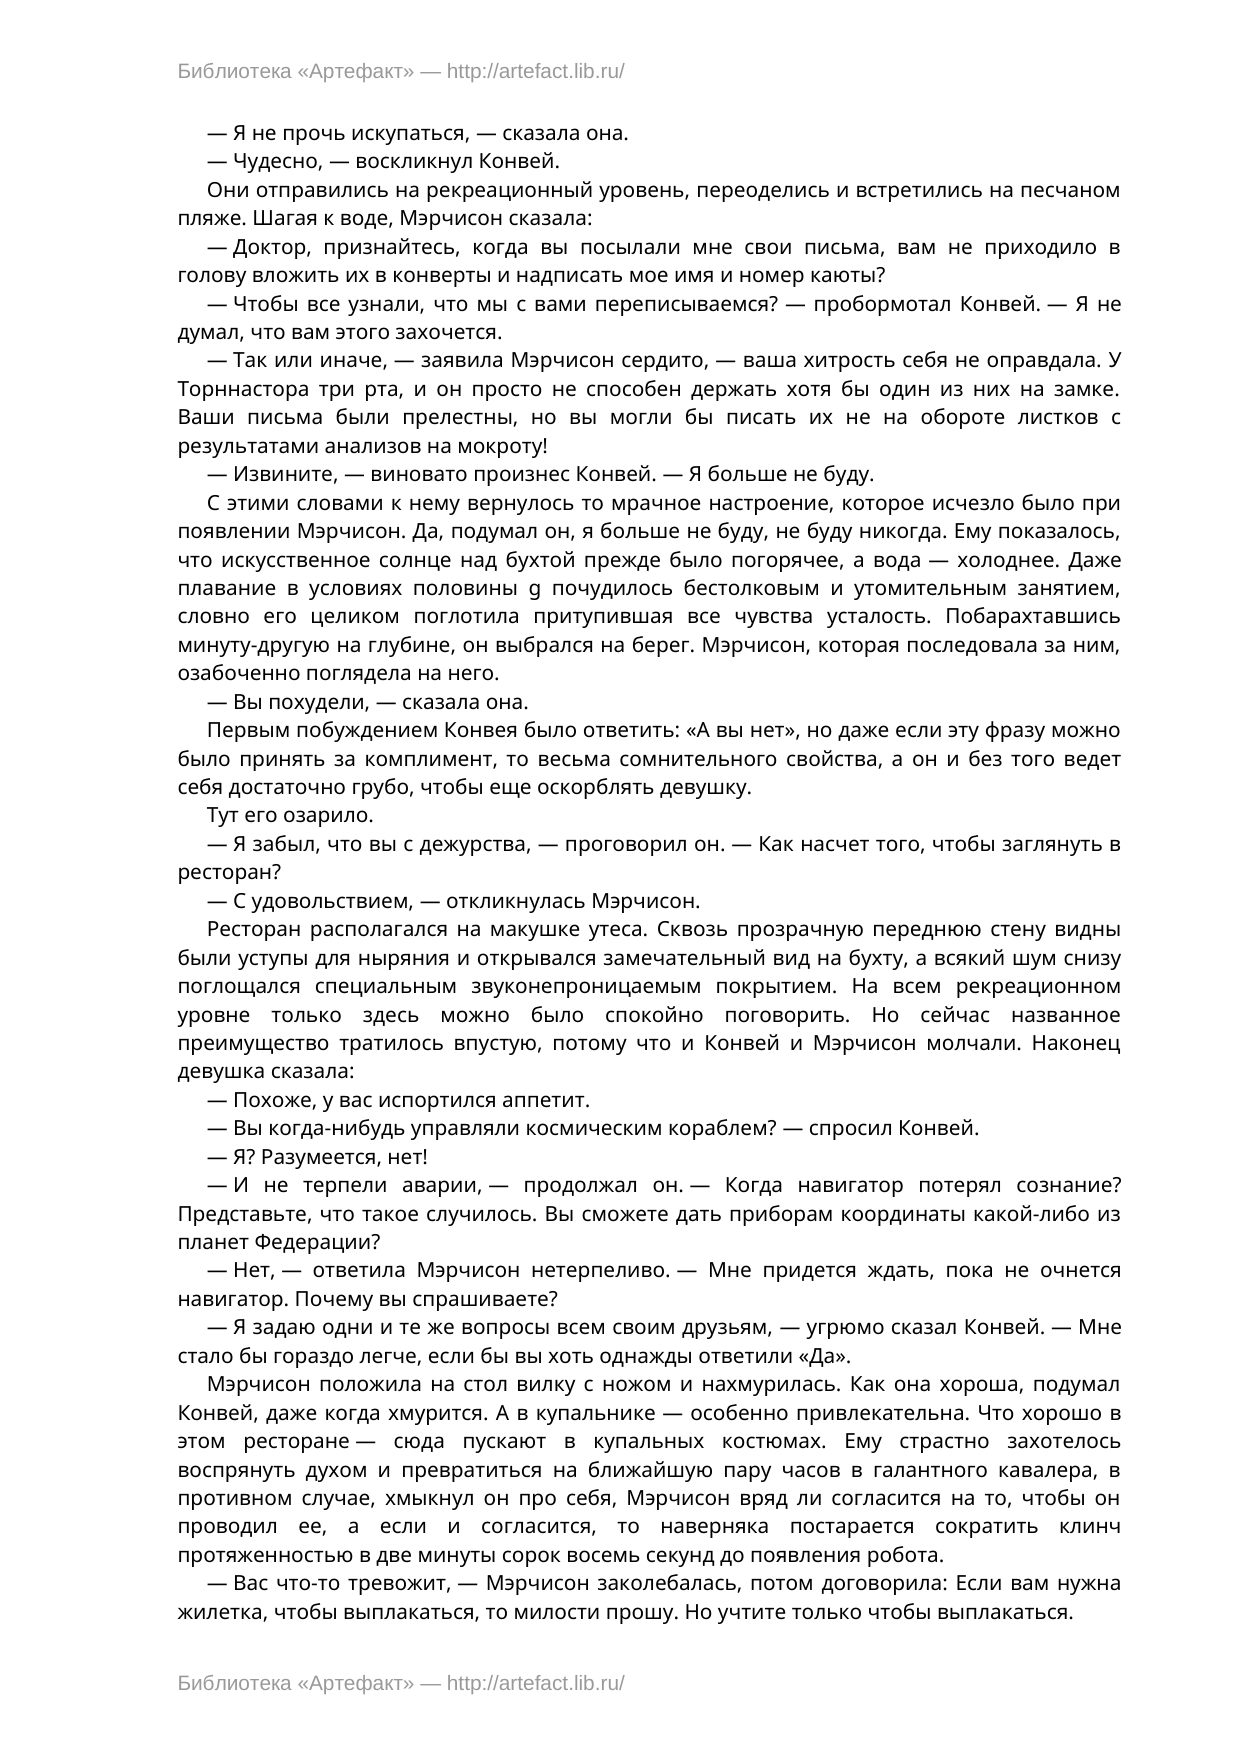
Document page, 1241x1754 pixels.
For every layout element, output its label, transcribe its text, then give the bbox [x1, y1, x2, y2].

text Первым побуждением Конвея было ответить: «А вы нет», но даже если эту фразу можно было принять за комплимент, то весьма сомнительного свойства, а он и без того ведет себя достаточно грубо, чтобы еще оскорблять девушку. [177, 715, 1122, 801]
text — Похоже, у вас испортился аппетит. [177, 1085, 1122, 1113]
text Тут его озарило. [177, 801, 1122, 829]
text — Вы похудели, — сказала она. [177, 687, 1122, 715]
text Они отправились на рекреационный уровень, переоделись и встретились на песчаном пляже. Шагая к воде, Мэрчисон сказала: [177, 175, 1122, 232]
text — Я забыл, что вы с дежурства, — проговорил он. — Как насчет того, чтобы заглянуть в ресторан? [177, 829, 1122, 886]
text — Так или иначе, — заявила Мэрчисон сердито, — ваша хитрость себя не оправдала. У Торннастора три рта, и он просто не способен держать хотя бы один из них на замке. Ваши письма были прелестны, но вы могли бы писать их не на обороте листков с результатами анализов на мокроту! [177, 346, 1122, 459]
text С этими словами к нему вернулось то мрачное настроение, которое исчезло было при появлении Мэрчисон. Да, подумал он, я больше не буду, не буду никогда. Ему показалось, что искусственное солнце над бухтой прежде было погорячее, а вода — холоднее. Даже плавание в условиях половины g почудилось бестолковым и утомительным занятием, словно его целиком поглотила притупившая все чувства усталость. Побарахтавшись минуту-другую на глубине, он выбрался на берег. Мэрчисон, которая последовала за ним, озабоченно поглядела на него. [177, 488, 1122, 687]
text Мэрчисон положила на стол вилку с ножом и нахмурилась. Как она хороша, подумал Конвей, даже когда хмурится. А в купальнике — особенно привлекательна. Что хорошо в этом ресторане — сюда пускают в купальных костюмах. Ему страстно захотелось воспрянуть духом и превратиться на ближайшую пару часов в галантного кавалера, в противном случае, хмыкнул он про себя, Мэрчисон вряд ли согласится на то, чтобы он проводил ее, а если и согласится, то наверняка постарается сократить клинч протяженностью в две минуты сорок восемь секунд до появления робота. [177, 1369, 1122, 1568]
text — Я? Разумеется, нет! [177, 1142, 1122, 1170]
text — Вы когда-нибудь управляли космическим кораблем? — спросил Конвей. [177, 1113, 1122, 1142]
text — Вас что-то тревожит, — Мэрчисон заколебалась, потом договорила: Если вам нужна жилетка, чтобы выплакаться, то милости прошу. Но учтите только чтобы выплакаться. [177, 1568, 1122, 1625]
text Ресторан располагался на макушке утеса. Сквозь прозрачную переднюю стену видны были уступы для ныряния и открывался замечательный вид на бухту, а всякий шум снизу поглощался специальным звуконепроницаемым покрытием. На всем рекреационном уровне только здесь можно было спокойно поговорить. Но сейчас названное преимущество тратилось впустую, потому что и Конвей и Мэрчисон молчали. Наконец девушка сказала: [177, 914, 1122, 1085]
text — Я не прочь искупаться, — сказала она. [177, 118, 1122, 147]
text — Я задаю одни и те же вопросы всем своим друзьям, — угрюмо сказал Конвей. — Мне стало бы гораздо легче, если бы вы хоть однажды ответили «Да». [177, 1312, 1122, 1369]
text — Нет, — ответила Мэрчисон нетерпеливо. — Мне придется ждать, пока не очнется навигатор. Почему вы спрашиваете? [177, 1256, 1122, 1312]
text — Чтобы все узнали, что мы с вами переписываемся? — пробормотал Конвей. — Я не думал, что вам этого захочется. [177, 289, 1122, 346]
text — С удовольствием, — откликнулась Мэрчисон. [177, 886, 1122, 914]
text — Извините, — виновато произнес Конвей. — Я больше не буду. [177, 459, 1122, 488]
text — И не терпели аварии, — продолжал он. — Когда навигатор потерял сознание? Представьте, что такое случилось. Вы сможете дать приборам координаты какой-либо из планет Федерации? [177, 1170, 1122, 1256]
text — Доктор, признайтесь, когда вы посылали мне свои письма, вам не приходило в голову вложить их в конверты и надписать мое имя и номер каюты? [177, 232, 1122, 289]
text — Чудесно, — воскликнул Конвей. [177, 147, 1122, 175]
